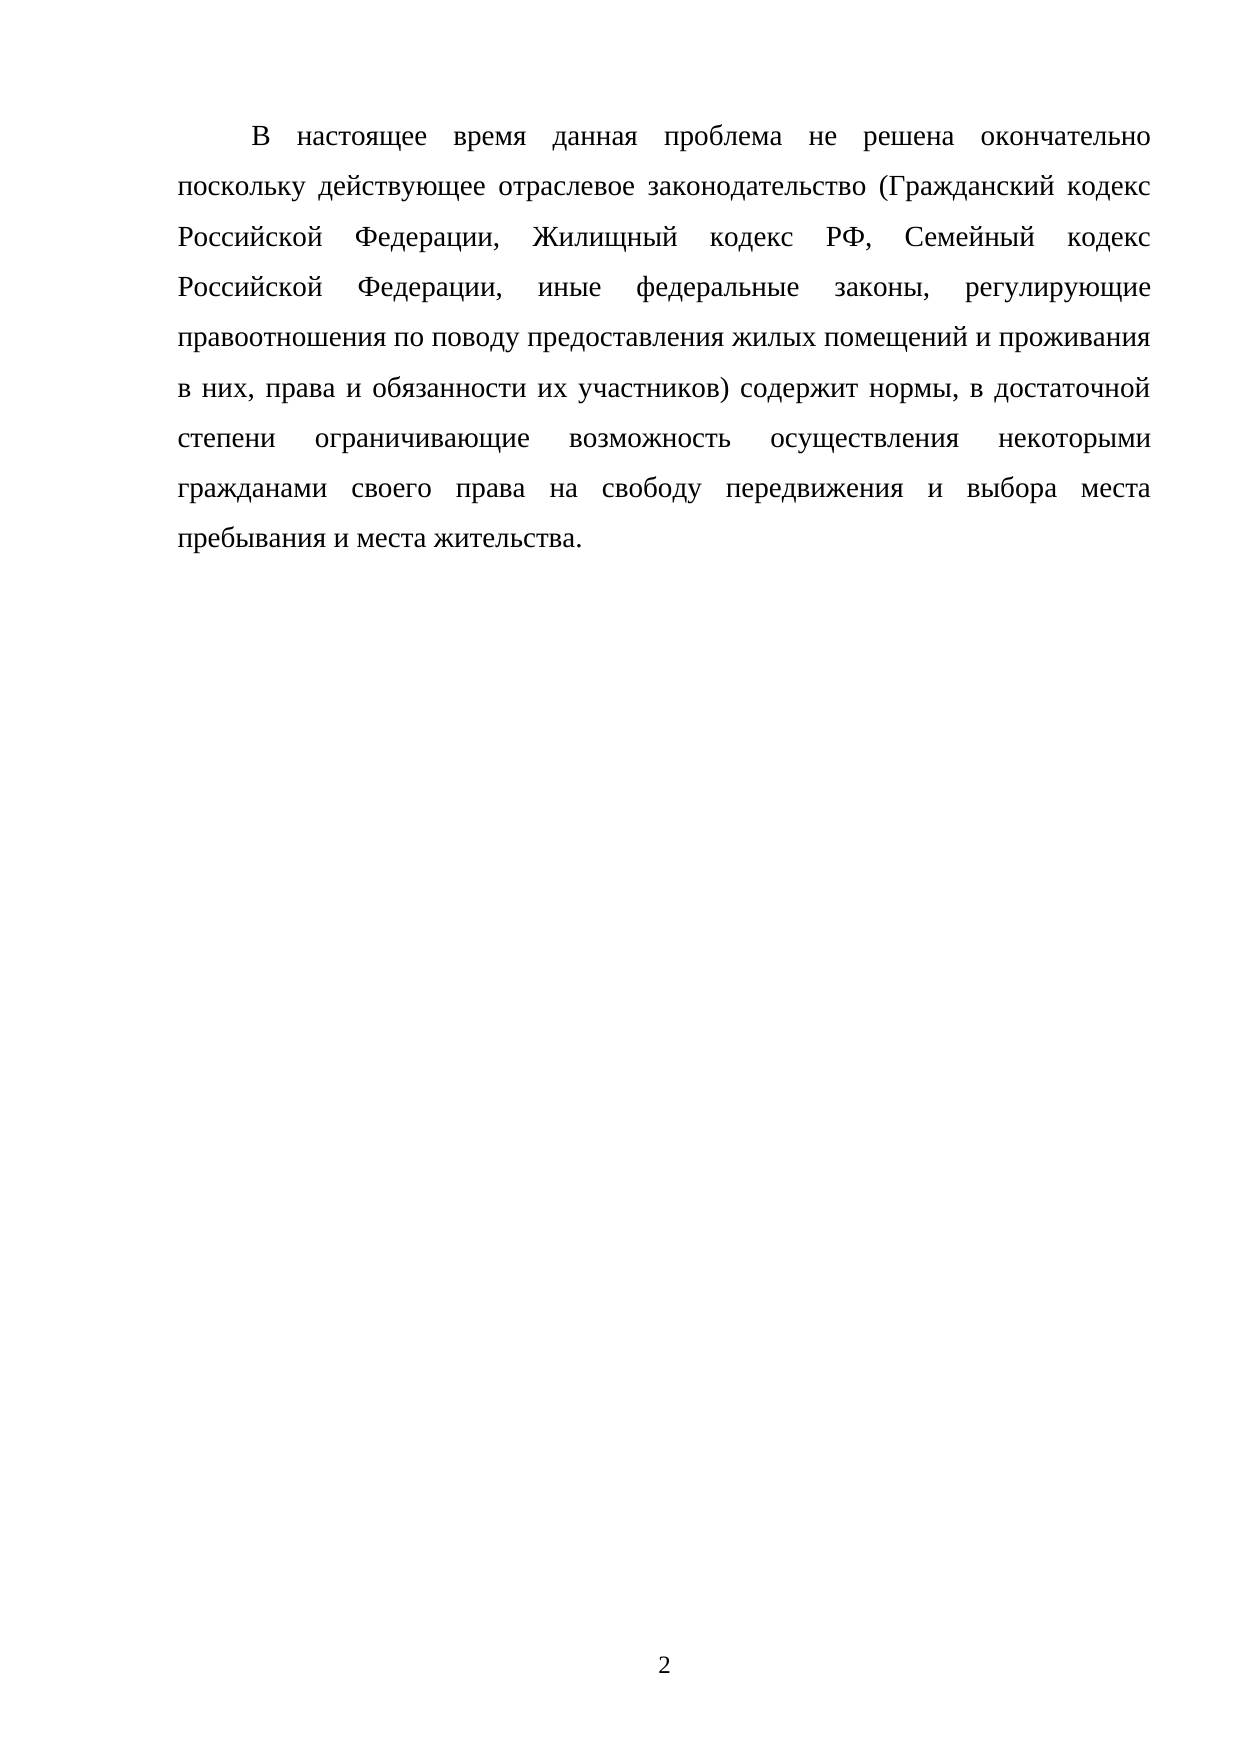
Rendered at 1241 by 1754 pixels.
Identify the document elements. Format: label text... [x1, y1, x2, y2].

text В настоящее время данная проблема не решена окончательно поскольку действующее отраслевое законодательство (Гражданский кодекс Российской Федерации, Жилищный кодекс РФ, Семейный кодекс Российской Федерации, иные федеральные законы, регулирующие правоотношения по поводу предоставления жилых помещений и проживания в них, права и обязанности их участников) содержит нормы, в достаточной степени ограничивающие возможность осуществления некоторыми гражданами своего права на свободу передвижения и выбора места пребывания и места жительства. [177, 118, 1152, 554]
